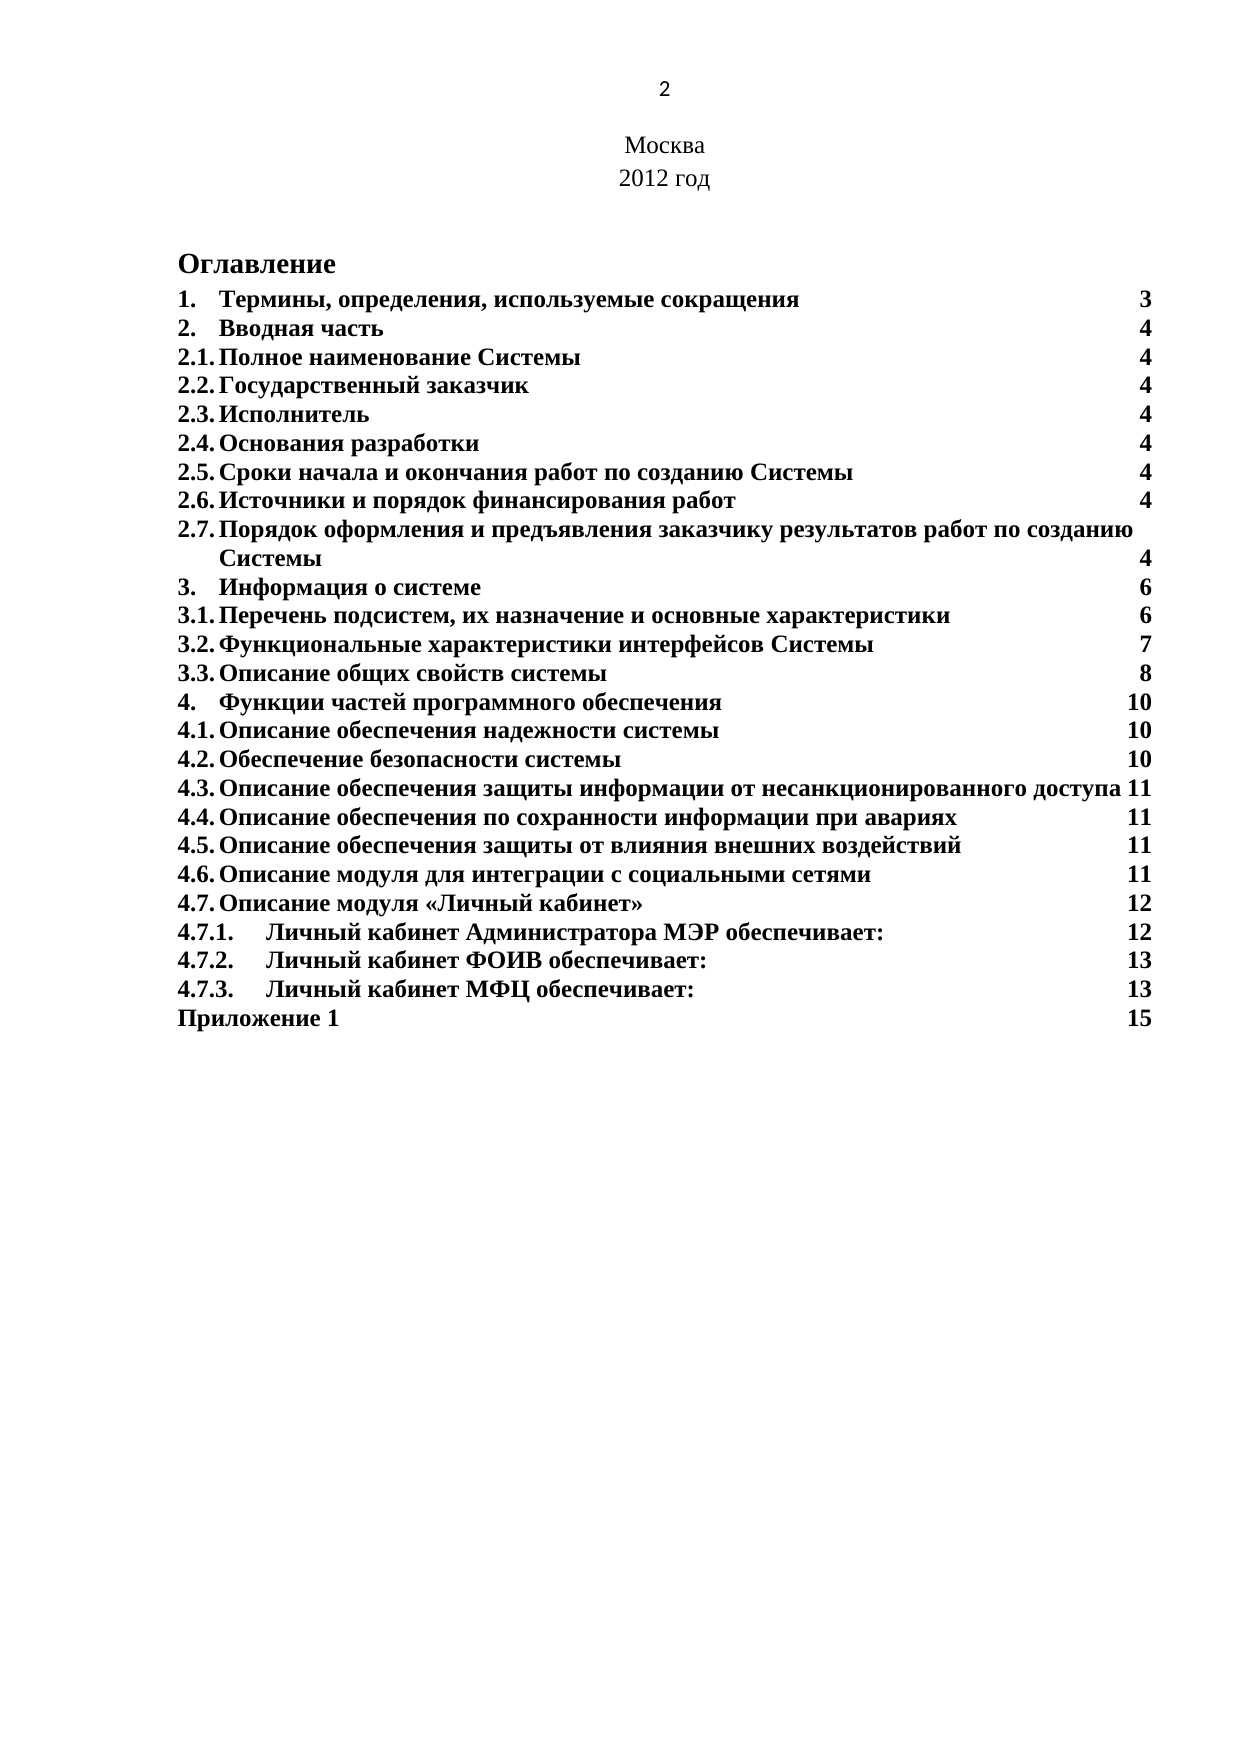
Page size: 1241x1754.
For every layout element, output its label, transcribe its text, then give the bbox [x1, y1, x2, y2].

text Москва 2012 год [177, 130, 1152, 192]
